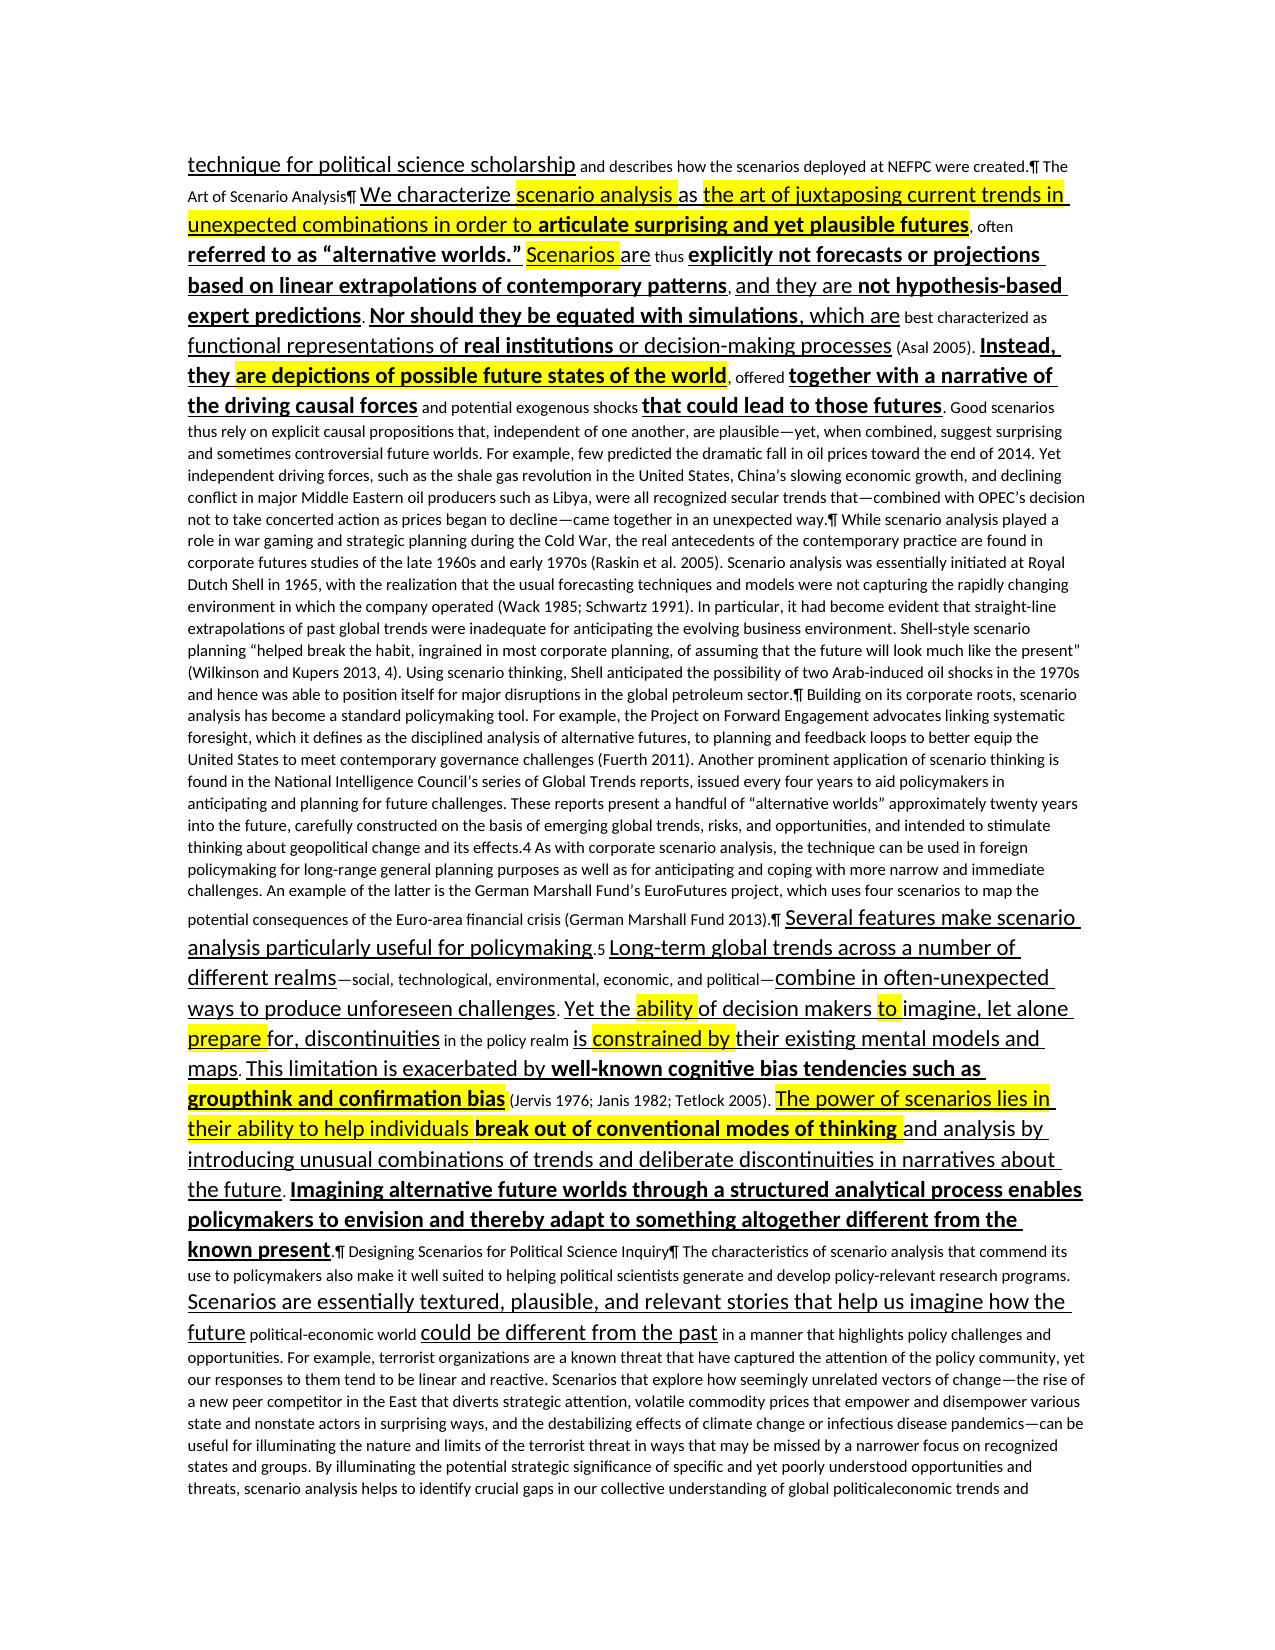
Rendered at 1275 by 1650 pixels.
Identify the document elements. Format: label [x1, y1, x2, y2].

text [187, 150, 1087, 1499]
